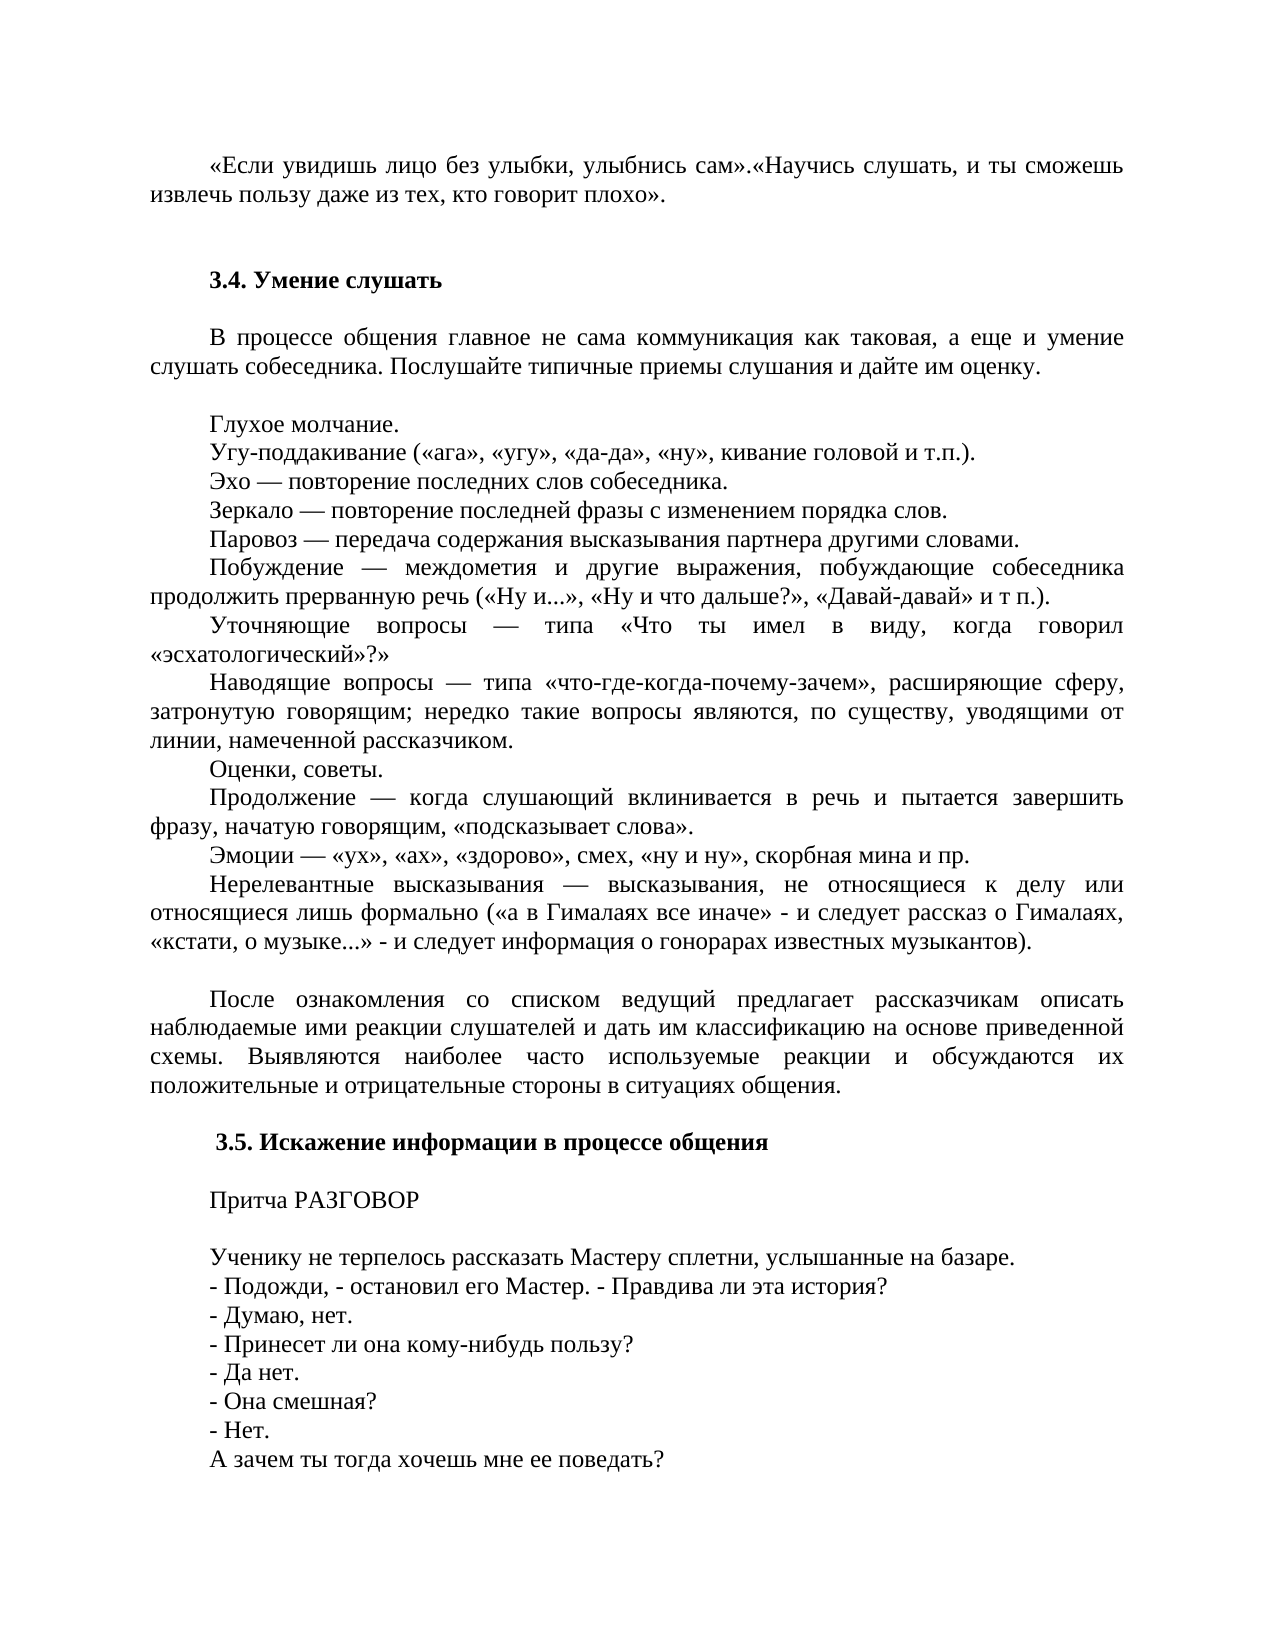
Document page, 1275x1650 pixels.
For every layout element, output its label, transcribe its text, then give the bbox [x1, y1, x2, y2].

text Паровоз — передача содержания высказывания партнера другими словами. [150, 524, 1125, 552]
text - Да нет. [150, 1357, 1125, 1386]
text - Принесет ли она кому-нибудь пользу? [150, 1329, 1125, 1357]
text А зачем ты тогда хочешь мне ее поведать? [150, 1444, 1125, 1472]
text Зеркало — повторение последней фразы с изменением порядка слов. [150, 495, 1125, 524]
text Глухое молчание. [150, 409, 1125, 437]
text «Если увидишь лицо без улыбки, улыбнись сам».«Научись слушать, и ты сможешь извлечь пользу даже из тех, кто говорит плохо». [150, 150, 1125, 207]
text Наводящие вопросы — типа «что-где-когда-почему-зачем», расширяющие сферу, затронутую говорящим; нередко такие вопросы являются, по существу, уводящими от линии, намеченной рассказчиком. [150, 667, 1125, 754]
text Эхо — повторение последних слов собеседника. [150, 466, 1125, 495]
text Нерелевантные высказывания — высказывания, не относящиеся к делу или относящиеся лишь формально («а в Гималаях все иначе» - и следует рассказ о Гималаях, «кстати, о музыке...» - и следует информация о гонорарах известных музыкантов). [150, 869, 1125, 955]
text Ученику не терпелось рассказать Мастеру сплетни, услышанные на базаре. [150, 1242, 1125, 1271]
text Продолжение — когда слушающий вклинивается в речь и пытается завершить фразу, начатую говорящим, «подсказывает слова». [150, 782, 1125, 840]
text Угу-поддакивание («ага», «угу», «да-да», «ну», кивание головой и т.п.). [150, 437, 1125, 466]
text Оценки, советы. [150, 754, 1125, 782]
text В процессе общения главное не сама коммуникация как таковая, а еще и умение слушать собеседника. Послушайте типичные приемы слушания и дайте им оценку. [150, 322, 1125, 380]
text Притча РАЗГОВОР [150, 1185, 1125, 1214]
text - Подожди, - остановил его Мастер. - Правдива ли эта история? [150, 1271, 1125, 1300]
text Эмоции — «ух», «ах», «здорово», смех, «ну и ну», скорбная мина и пр. [150, 840, 1125, 869]
text 3.5. Искажение информации в процессе общения [150, 1127, 1125, 1156]
text - Думаю, нет. [150, 1300, 1125, 1329]
text Побуждение — междометия и другие выражения, побуждающие собеседника продолжить прерванную речь («Ну и...», «Ну и что дальше?», «Давай-давай» и т п.). [150, 552, 1125, 610]
text После ознакомления со списком ведущий предлагает рассказчикам описать наблюдаемые ими реакции слушателей и дать им классификацию на основе приведенной схемы. Выявляются наиболее часто используемые реакции и обсуждаются их положительные и отрицательные стороны в ситуациях общения. [150, 984, 1125, 1099]
text Уточняющие вопросы — типа «Что ты имел в виду, когда говорил «эсхатологический»?» [150, 610, 1125, 667]
text - Нет. [150, 1415, 1125, 1444]
list Умение слушать [209, 265, 1125, 294]
text - Она смешная? [150, 1386, 1125, 1415]
